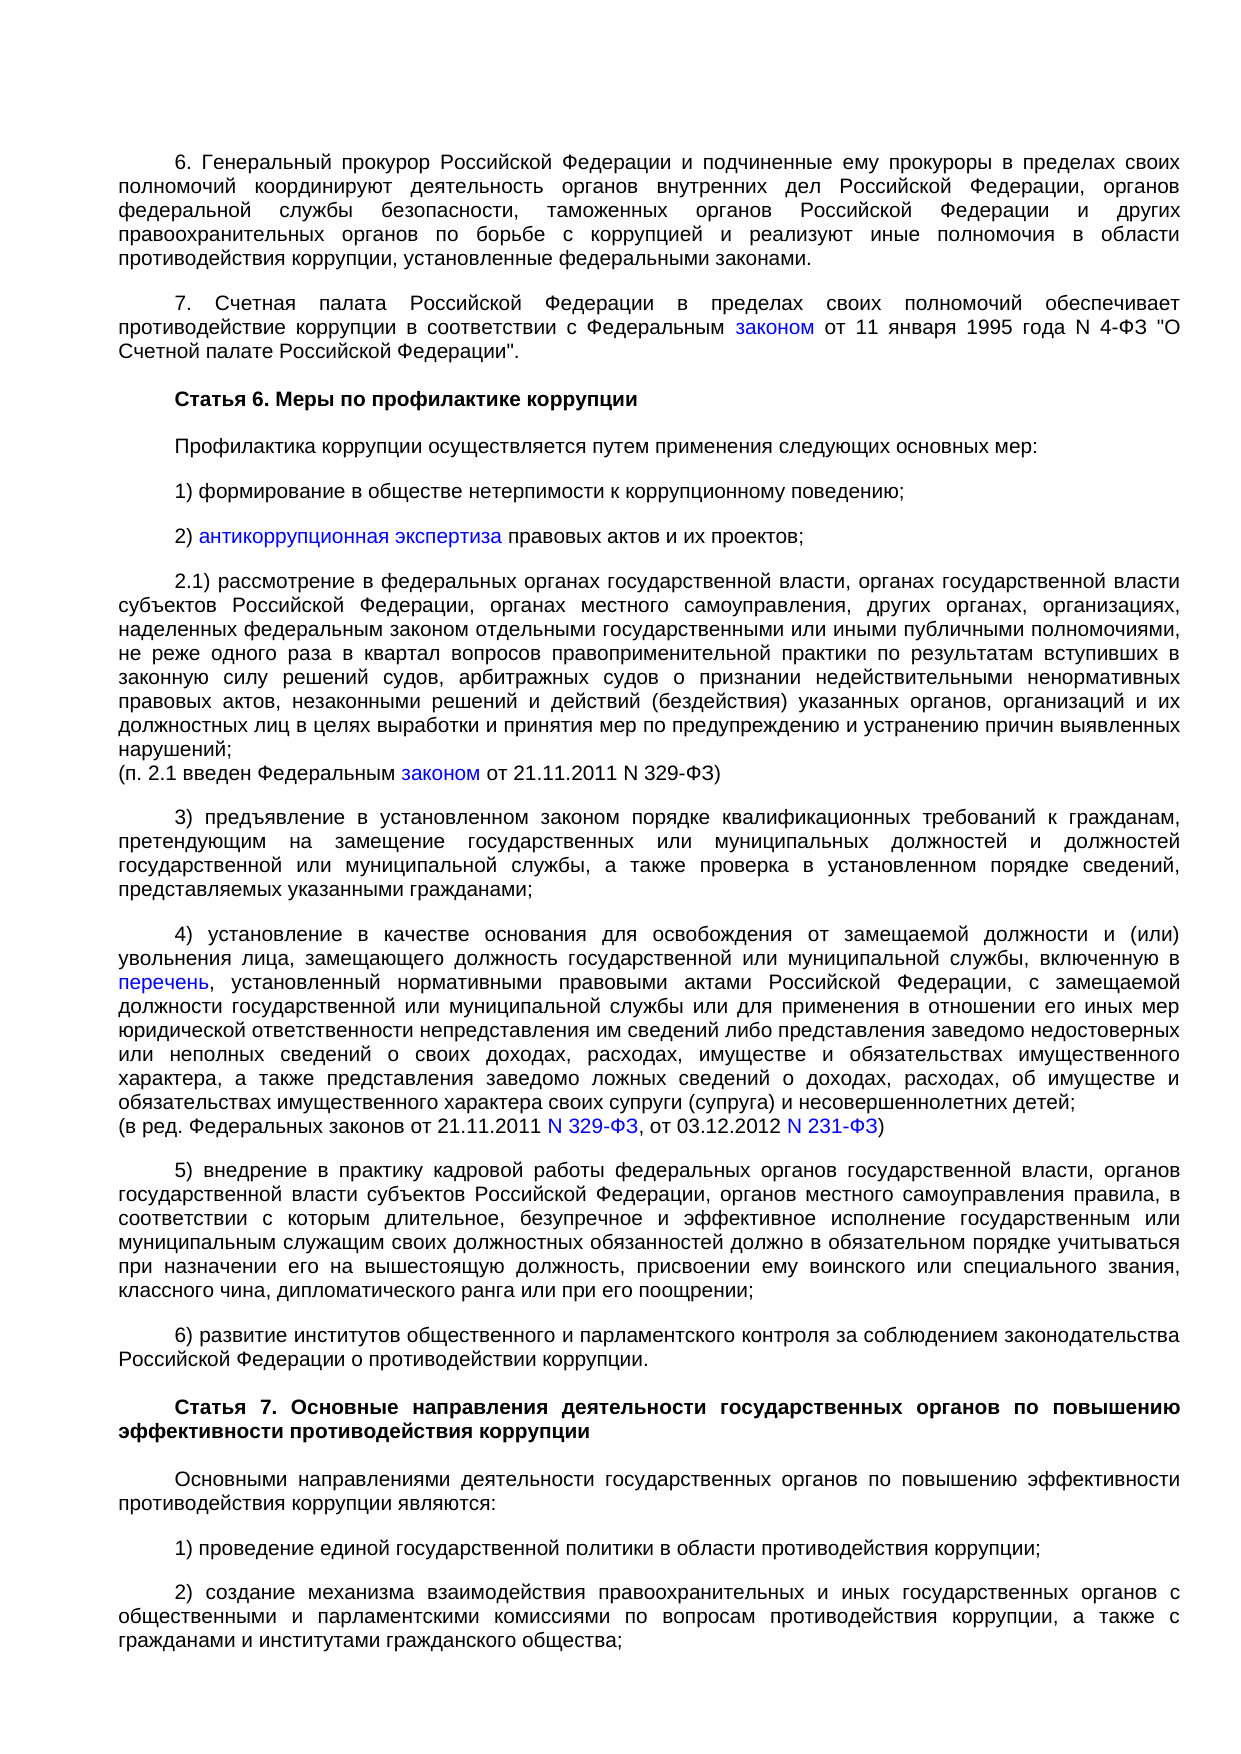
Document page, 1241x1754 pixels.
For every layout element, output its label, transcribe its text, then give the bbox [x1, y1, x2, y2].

text 4) установление в качестве основания для освобождения от замещаемой должности и (или) увольнения лица, замещающего должность государственной или муниципальной службы, включенную в перечень, установленный нормативными правовыми актами Российской Федерации, с замещаемой должности государственной или муниципальной службы или для применения в отношении его иных мер юридической ответственности непредставления им сведений либо представления заведомо недостоверных или неполных сведений о своих доходах, расходах, имуществе и обязательствах имущественного характера, а также представления заведомо ложных сведений о доходах, расходах, об имуществе и обязательствах имущественного характера своих супруги (супруга) и несовершеннолетних детей; [118, 922, 1181, 1113]
text 6) развитие институтов общественного и парламентского контроля за соблюдением законодательства Российской Федерации о противодействии коррупции. [118, 1323, 1181, 1371]
text Статья 7. Основные направления деятельности государственных органов по повышению эффективности противодействия коррупции [118, 1395, 1181, 1443]
text 1) формирование в обществе нетерпимости к коррупционному поведению; [118, 479, 1181, 503]
text 5) внедрение в практику кадровой работы федеральных органов государственной власти, органов государственной власти субъектов Российской Федерации, органов местного самоуправления правила, в соответствии с которым длительное, безупречное и эффективное исполнение государственным или муниципальным служащим своих должностных обязанностей должно в обязательном порядке учитываться при назначении его на вышестоящую должность, присвоении ему воинского или специального звания, классного чина, дипломатического ранга или при его поощрении; [118, 1158, 1181, 1302]
text (в ред. Федеральных законов от 21.11.2011 N 329-ФЗ, от 03.12.2012 N 231-ФЗ) [118, 1113, 1181, 1137]
text (п. 2.1 введен Федеральным законом от 21.11.2011 N 329-ФЗ) [118, 760, 1181, 784]
text 6. Генеральный прокурор Российской Федерации и подчиненные ему прокуроры в пределах своих полномочий координируют деятельность органов внутренних дел Российской Федерации, органов федеральной службы безопасности, таможенных органов Российской Федерации и других правоохранительных органов по борьбе с коррупцией и реализуют иные полномочия в области противодействия коррупции, установленные федеральными законами. [118, 150, 1181, 270]
text 2) создание механизма взаимодействия правоохранительных и иных государственных органов с общественными и парламентскими комиссиями по вопросам противодействия коррупции, а также с гражданами и институтами гражданского общества; [118, 1580, 1181, 1652]
text Статья 6. Меры по профилактике коррупции [118, 386, 1181, 410]
text 1) проведение единой государственной политики в области противодействия коррупции; [118, 1535, 1181, 1559]
text Профилактика коррупции осуществляется путем применения следующих основных мер: [118, 434, 1181, 458]
text 3) предъявление в установленном законом порядке квалификационных требований к гражданам, претендующим на замещение государственных или муниципальных должностей и должностей государственной или муниципальной службы, а также проверка в установленном порядке сведений, представляемых указанными гражданами; [118, 805, 1181, 901]
text 2) антикоррупционная экспертиза правовых актов и их проектов; [118, 524, 1181, 548]
text 2.1) рассмотрение в федеральных органах государственной власти, органах государственной власти субъектов Российской Федерации, органах местного самоуправления, других органах, организациях, наделенных федеральным законом отдельными государственными или иными публичными полномочиями, не реже одного раза в квартал вопросов правоприменительной практики по результатам вступивших в законную силу решений судов, арбитражных судов о признании недействительными ненормативных правовых актов, незаконными решений и действий (бездействия) указанных органов, организаций и их должностных лиц в целях выработки и принятия мер по предупреждению и устранению причин выявленных нарушений; [118, 569, 1181, 760]
text Основными направлениями деятельности государственных органов по повышению эффективности противодействия коррупции являются: [118, 1467, 1181, 1514]
text 7. Счетная палата Российской Федерации в пределах своих полномочий обеспечивает противодействие коррупции в соответствии с Федеральным законом от 11 января 1995 года N 4-ФЗ "О Счетной палате Российской Федерации". [118, 291, 1181, 362]
